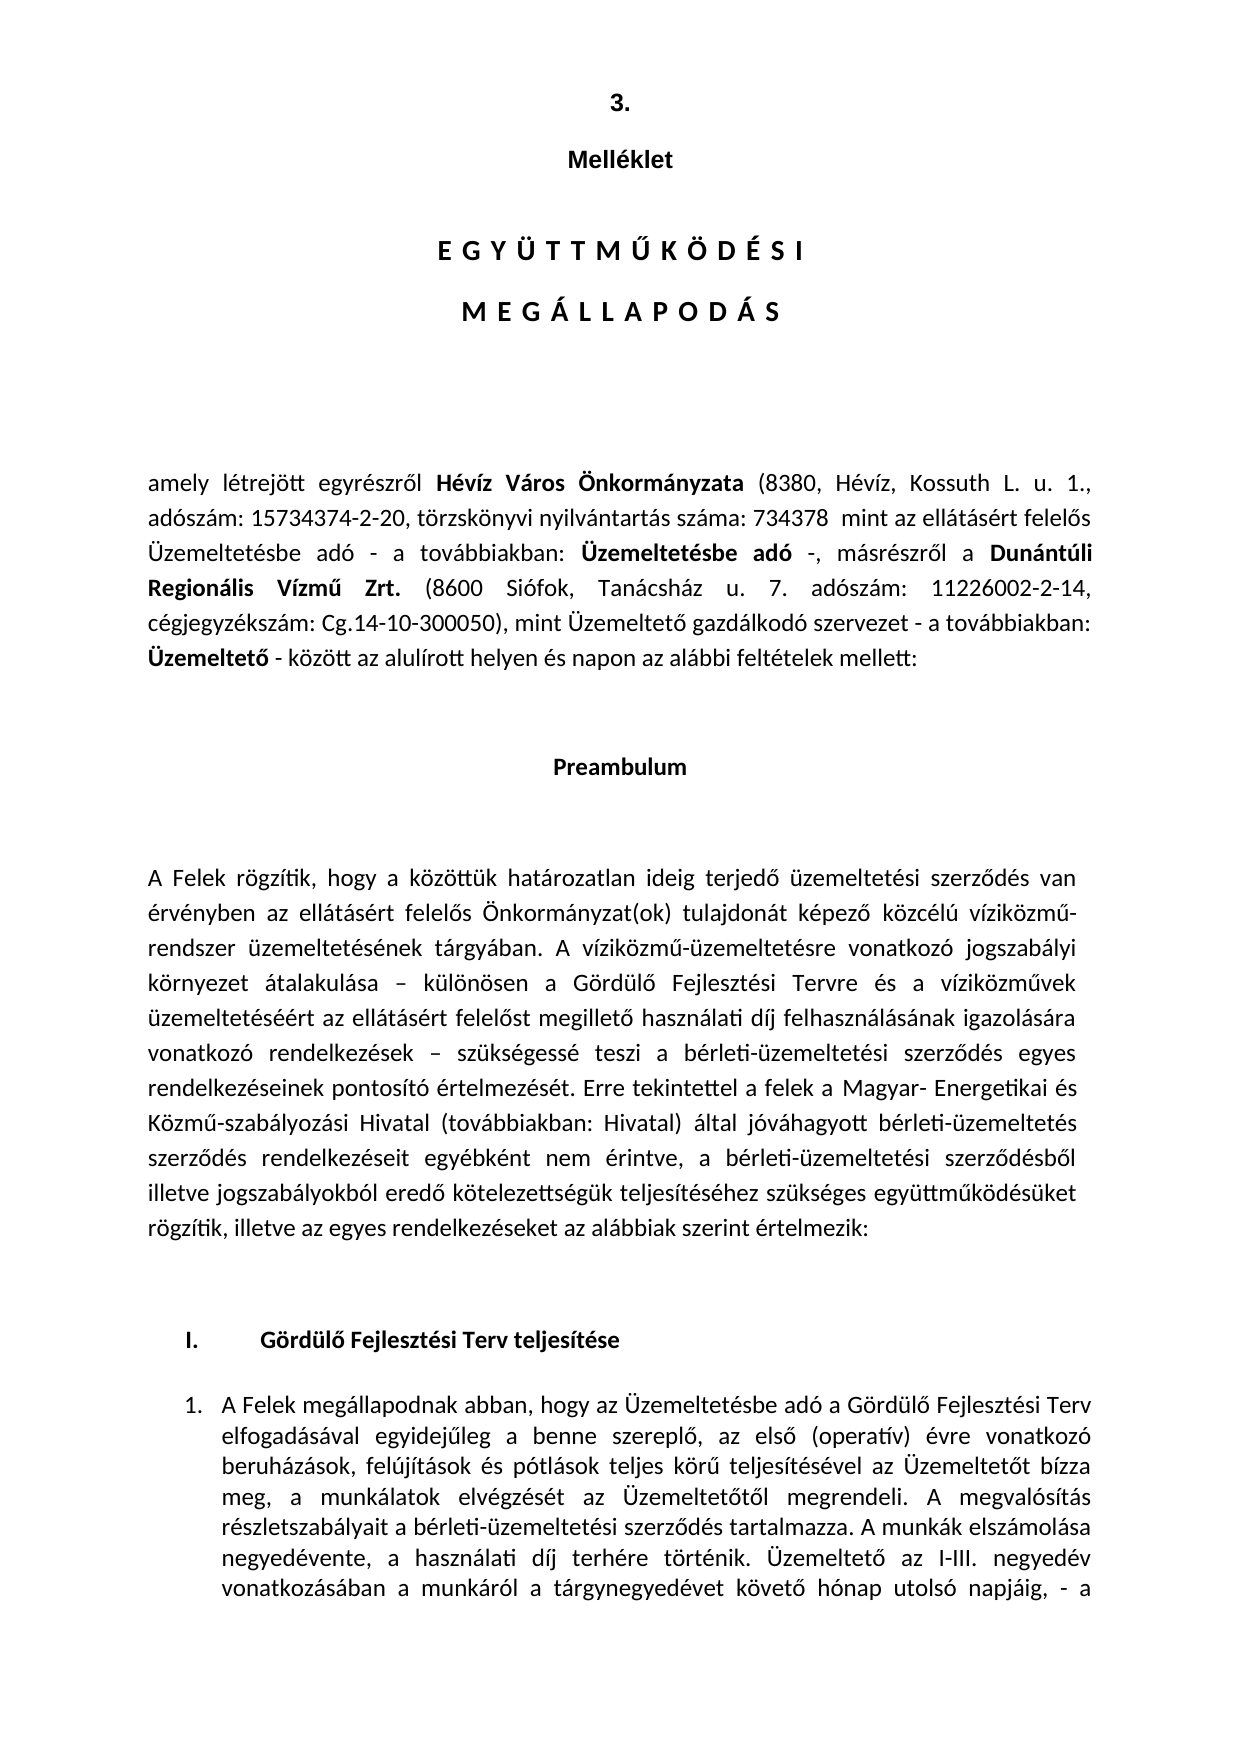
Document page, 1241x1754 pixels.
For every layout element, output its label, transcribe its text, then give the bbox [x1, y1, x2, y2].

text Melléklet [148, 145, 1093, 174]
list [184, 1389, 1093, 1603]
text MEGÁLLAPODÁS [148, 293, 1093, 329]
list Gördülő Fejlesztési Terv teljesítése [185, 1324, 1093, 1354]
text 3. [148, 88, 1093, 117]
text amely létrejött egyrészről Hévíz Város Önkormányzata (8380, Hévíz, Kossuth L. u. 1., adószám: 15734374-2-20, törzskönyvi nyilvántartás száma: 734378 mint az ellátásért felelős Üzemeltetésbe adó - a továbbiakban: Üzemeltetésbe adó -, másrészről a Dunántúli Regionális Vízmű Zrt. (8600 Siófok, Tanácsház u. 7. adószám: 11226002-2-14, cégjegyzékszám: Cg.14-10-300050), mint Üzemeltető gazdálkodó szervezet - a továbbiakban: Üzemeltető - között az alulírott helyen és napon az alábbi feltételek mellett: [148, 467, 1093, 672]
text EGYÜTTMŰKÖDÉSI [148, 232, 1093, 267]
text A Felek rögzítik, hogy a közöttük határozatlan ideig terjedő üzemeltetési szerződés van érvényben az ellátásért felelős Önkormányzat(ok) tulajdonát képező közcélú víziközmű-rendszer üzemeltetésének tárgyában. A víziközmű-üzemeltetésre vonatkozó jogszabályi környezet átalakulása – különösen a Gördülő Fejlesztési Tervre és a víziközművek üzemeltetéséért az ellátásért felelőst megillető használati díj felhasználásának igazolására vonatkozó rendelkezések – szükségessé teszi a bérleti-üzemeltetési szerződés egyes rendelkezéseinek pontosító értelmezését. Erre tekintettel a felek a Magyar- Energetikai és Közmű-szabályozási Hivatal (továbbiakban: Hivatal) által jóváhagyott bérleti-üzemeltetés szerződés rendelkezéseit egyébként nem érintve, a bérleti-üzemeltetési szerződésből illetve jogszabályokból eredő kötelezettségük teljesítéséhez szükséges együttműködésüket rögzítik, illetve az egyes rendelkezéseket az alábbiak szerint értelmezik: [148, 862, 1077, 1243]
text Preambulum [148, 751, 1093, 781]
